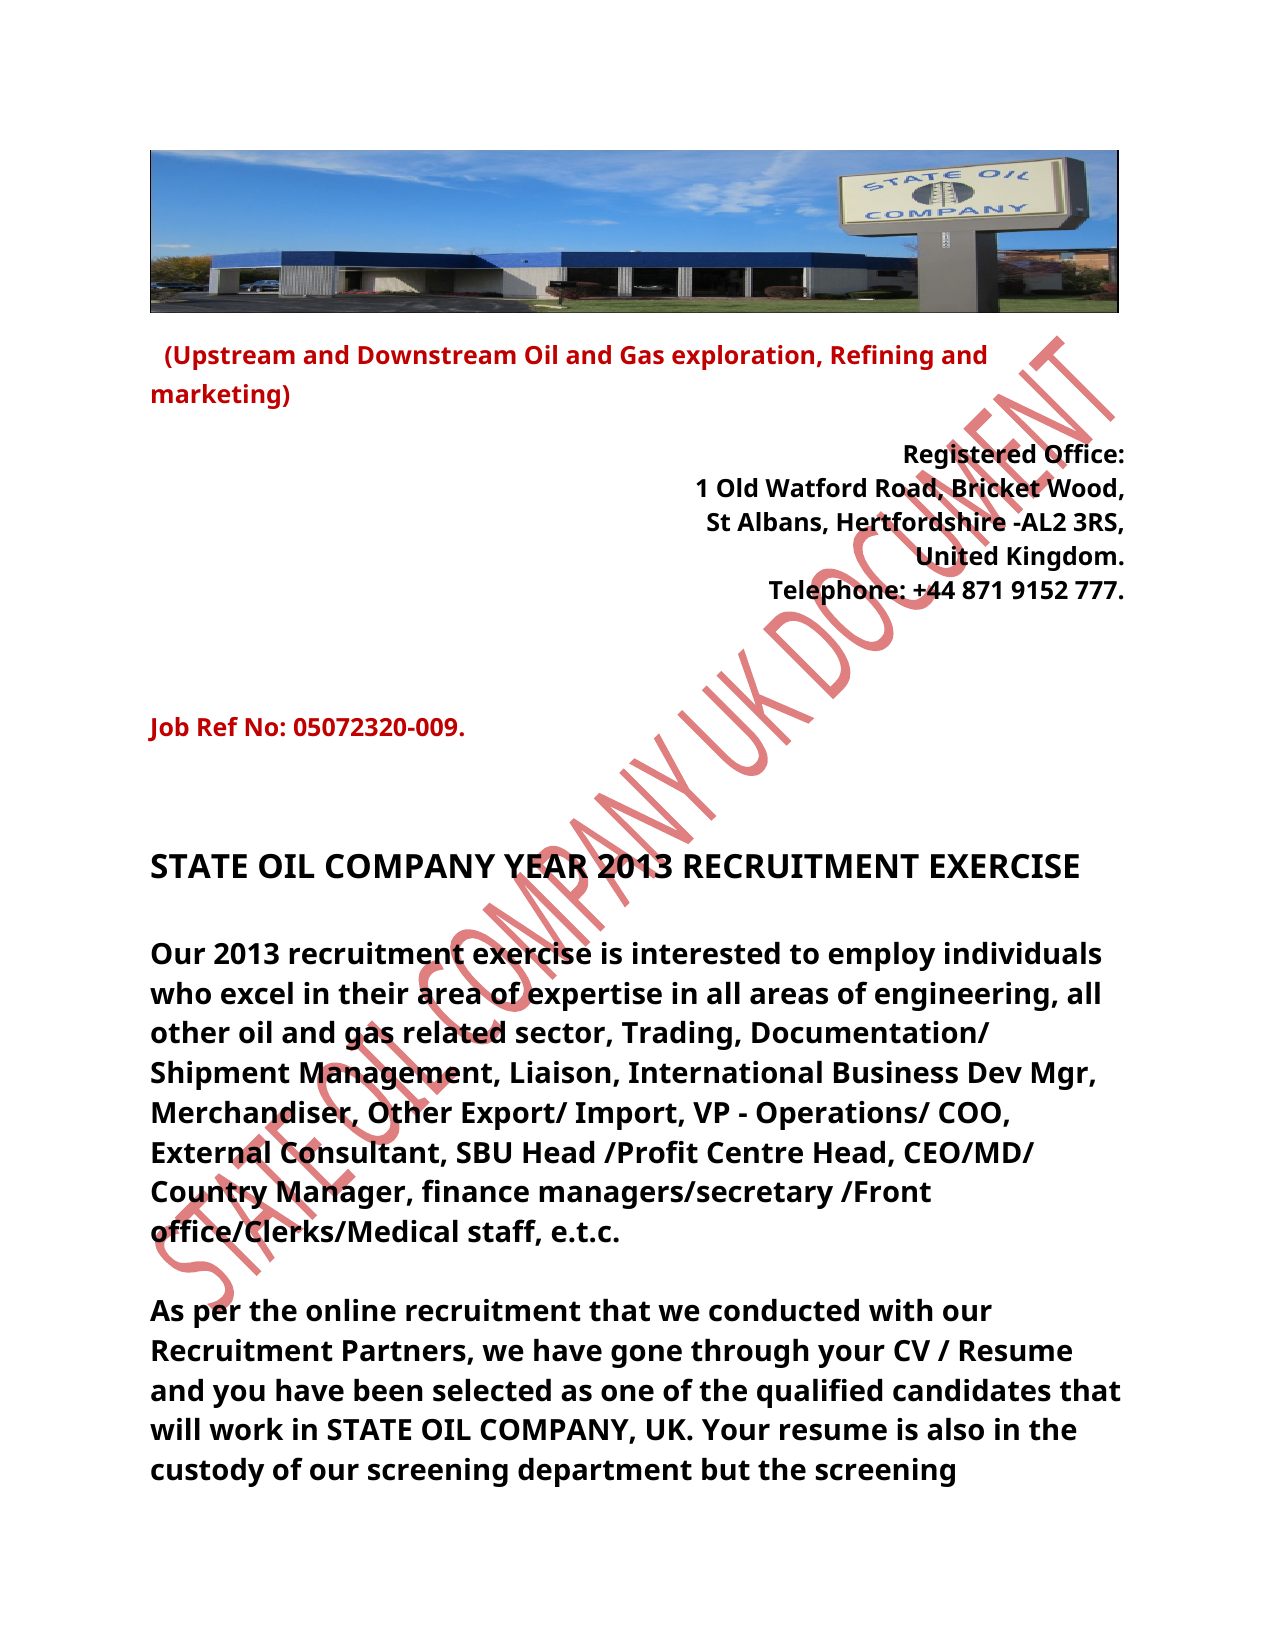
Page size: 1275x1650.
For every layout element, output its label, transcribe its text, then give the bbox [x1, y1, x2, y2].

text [150, 1291, 1125, 1489]
picture [150, 150, 1119, 313]
text Our 2013 recruitment exercise is interested to employ individuals who excel in their area of expertise in all areas of engineering, all other oil and gas related sector, Trading, Documentation/ Shipment Management, Liaison, International Business Dev Mgr, Merchandiser, Other Export/ Import, VP - Operations/ COO, External Consultant, SBU Head /Profit Centre Head, CEO/MD/ Country Manager, finance managers/secretary /Front office/Clerks/Medical staff, e.t.c. [150, 933, 1125, 1251]
text 1 Old Watford Road, Bricket Wood, [150, 471, 1125, 505]
text United Kingdom. [150, 539, 1125, 573]
text (Upstream and Downstream Oil and Gas exploration, Refining and marketing) [150, 337, 1125, 411]
text Telephone: +44 871 9152 777. [150, 573, 1125, 607]
text Job Ref No: 05072320-009. [150, 709, 1125, 743]
text STATE OIL COMPANY YEAR 2013 RECRUITMENT EXERCISE [150, 843, 1125, 888]
text St Albans, Hertfordshire -AL2 3RS, [150, 505, 1125, 539]
text Registered Office: [150, 437, 1125, 471]
